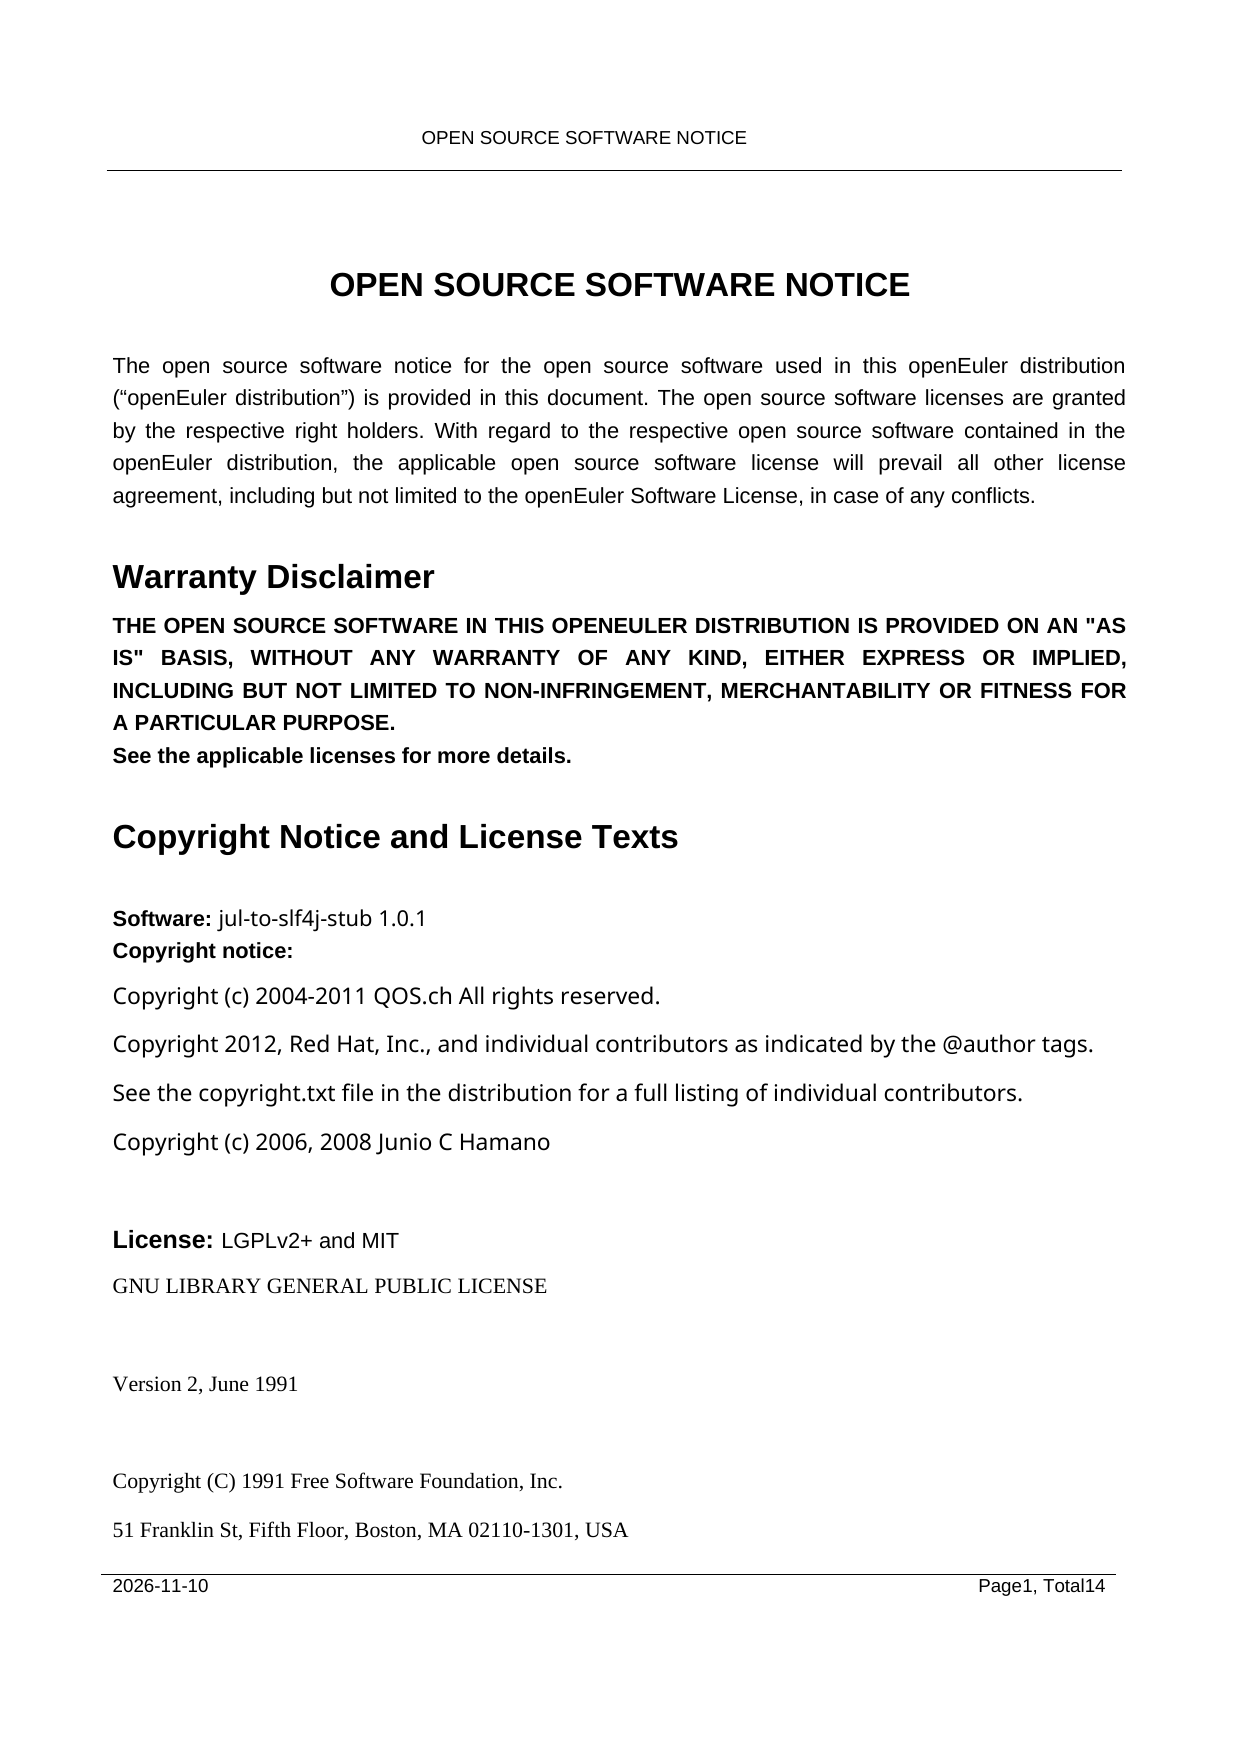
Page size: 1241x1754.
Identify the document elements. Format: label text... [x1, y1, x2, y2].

text THE OPEN SOURCE SOFTWARE IN THIS OPENEULER DISTRIBUTION IS PROVIDED ON AN "AS IS" BASIS, WITHOUT ANY WARRANTY OF ANY KIND, EITHER EXPRESS OR IMPLIED, INCLUDING BUT NOT LIMITED TO NON-INFRINGEMENT, MERCHANTABILITY OR FITNESS FOR A PARTICULAR PURPOSE. See the applicable licenses for more details. [112, 609, 1128, 771]
text The open source software notice for the open source software used in this openEuler distribution (“openEuler distribution”) is provided in this document. The open source software licenses are granted by the respective right holders. With regard to the respective open source software contained in the openEuler distribution, the applicable open source software license will prevail all other license agreement, including but not limited to the openEuler Software License, in case of any conflicts. [112, 349, 1128, 511]
text Software: jul-to-slf4j-stub 1.0.1 [112, 901, 1128, 934]
text Copyright notice: [112, 934, 1128, 966]
text Copyright Notice and License Texts [112, 804, 1128, 869]
text Copyright (c) 2004-2011 QOS.ch All rights reserved. Copyright 2012, Red Hat, Inc., and individual contributors as indicated by the @author tags. See the copyright.txt file in the distribution for a full listing of individual contributors. Copyright (c) 2006, 2008 Junio C Hamano [112, 979, 1128, 1207]
text License: LGPLv2+ and MIT [112, 1223, 1128, 1255]
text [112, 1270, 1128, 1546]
text OPEN SOURCE SOFTWARE NOTICE [112, 251, 1128, 316]
text Warranty Disclaimer [112, 544, 1128, 609]
